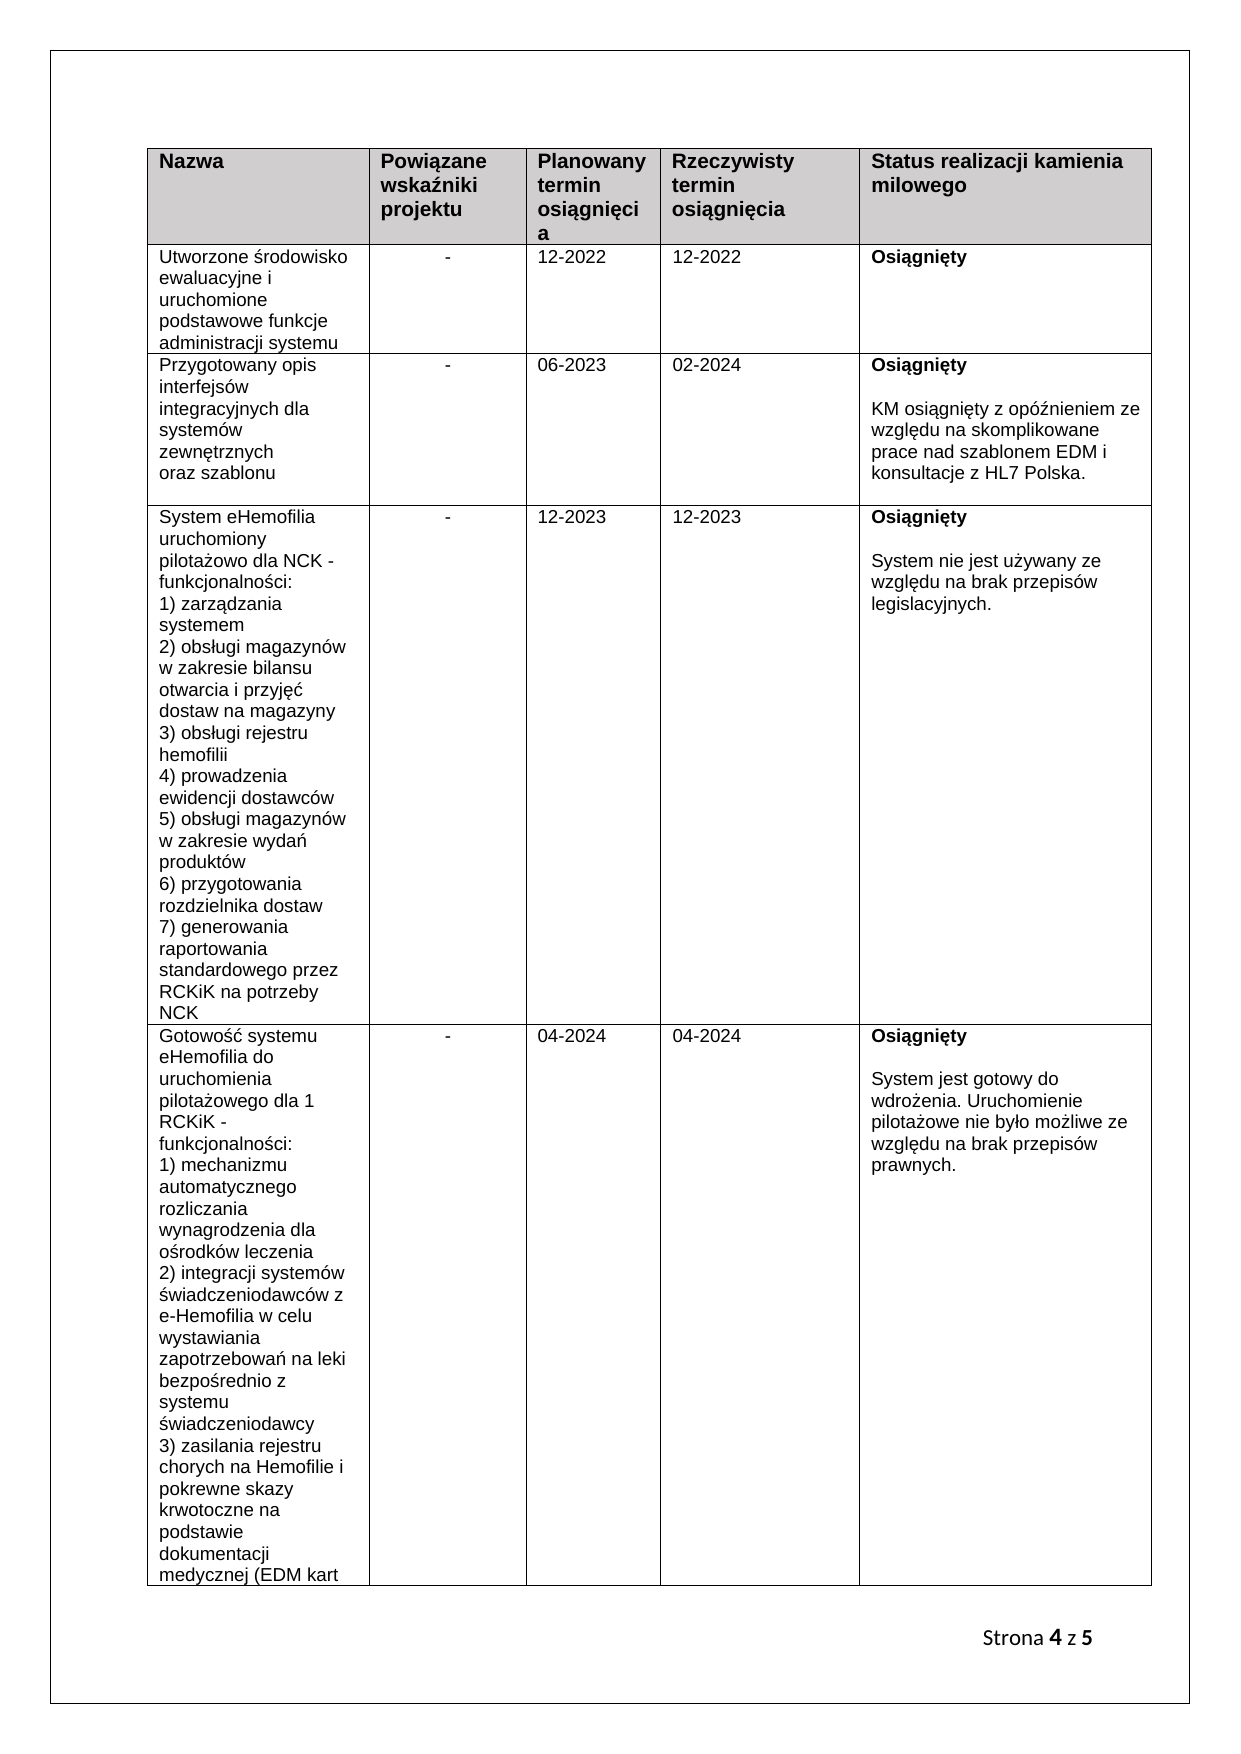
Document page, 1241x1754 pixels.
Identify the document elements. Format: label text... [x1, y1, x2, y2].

table_header Powiązane wskaźniki projektu [370, 149, 526, 244]
table_cell - [370, 354, 526, 505]
table_header Planowany termin osiągnięcia [527, 149, 660, 244]
table_cell 12-2023 [661, 506, 859, 1024]
table_cell Utworzone środowisko ewaluacyjne i uruchomione podstawowe funkcje administracji systemu [148, 245, 369, 353]
table_cell Osiągnięty KM osiągnięty z opóźnieniem ze względu na skomplikowane prace nad szablonem EDM i konsultacje z HL7 Polska. [860, 354, 1151, 505]
table_cell Przygotowany opis interfejsów integracyjnych dla systemów zewnętrznych oraz szablonu [148, 354, 369, 505]
table_cell 12-2022 [661, 245, 859, 353]
table_cell 12-2022 [527, 245, 660, 353]
table_cell 06-2023 [527, 354, 660, 505]
table_cell - [370, 506, 526, 1024]
table_cell 12-2023 [527, 506, 660, 1024]
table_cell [860, 1025, 1151, 1585]
table_header Nazwa [148, 149, 369, 244]
table_cell - [370, 245, 526, 353]
table_cell - [370, 1025, 526, 1585]
table_cell 02-2024 [661, 354, 859, 505]
table_cell Osiągnięty [860, 245, 1151, 353]
table_cell System eHemofilia uruchomiony pilotażowo dla NCK - funkcjonalności: 1) zarządzania systemem 2) obsługi magazynów w zakresie bilansu otwarcia i przyjęć dostaw na magazyny 3) obsługi rejestru hemofilii 4) prowadzenia ewidencji dostawców 5) obsługi magazynów w zakresie wydań produktów 6) przygotowania rozdzielnika dostaw 7) generowania raportowania standardowego przez RCKiK na potrzeby NCK [148, 506, 369, 1024]
table_cell 04-2024 [527, 1025, 660, 1585]
table_cell 04-2024 [661, 1025, 859, 1585]
table_cell Osiągnięty System nie jest używany ze względu na brak przepisów legislacyjnych. [860, 506, 1151, 1024]
table_header Rzeczywisty termin osiągnięcia [661, 149, 859, 244]
table_header Status realizacji kamienia milowego [860, 149, 1151, 244]
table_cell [148, 1025, 369, 1585]
